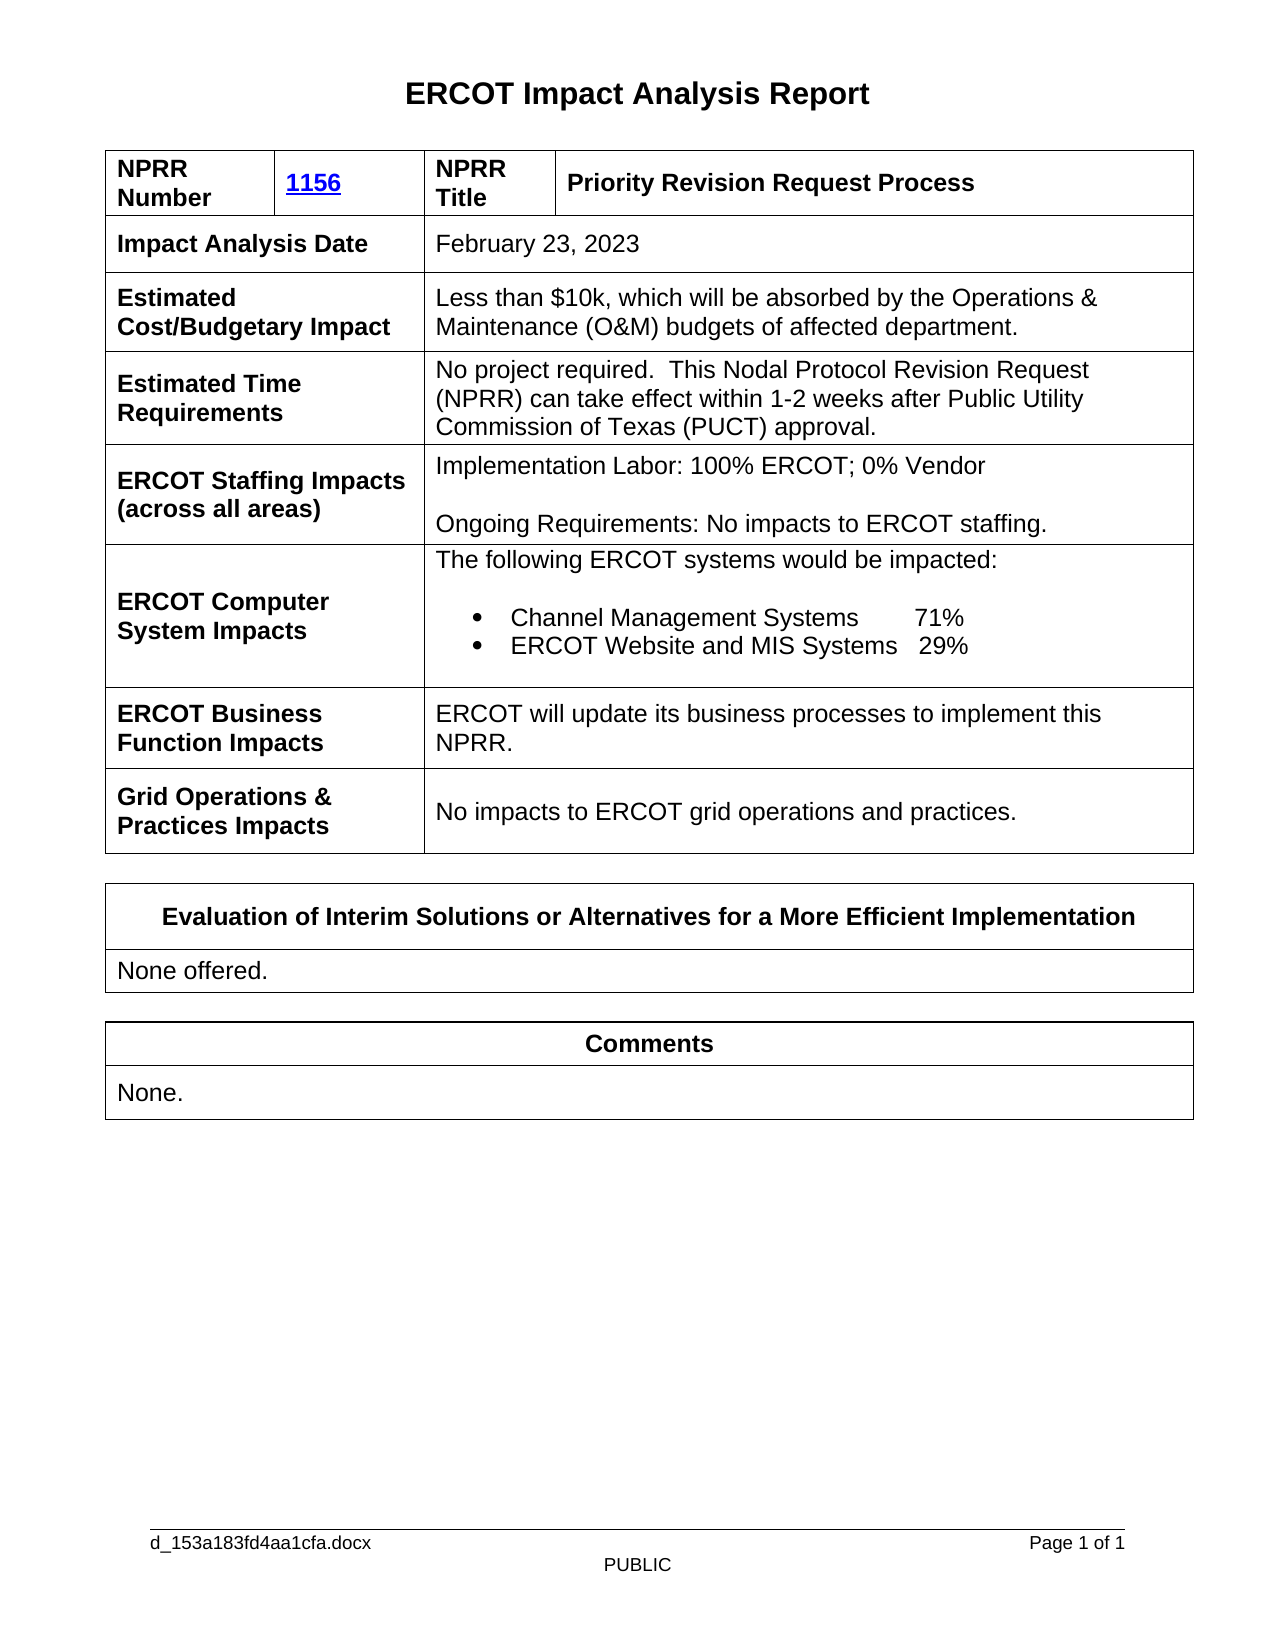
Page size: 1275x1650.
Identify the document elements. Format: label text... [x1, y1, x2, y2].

table_cell ERCOT will update its business processes to implement this NPRR. [425, 688, 1193, 768]
table_header NPRR Number [106, 151, 274, 214]
table_cell Grid Operations & Practices Impacts [106, 769, 424, 853]
table_cell ERCOT Computer System Impacts [106, 545, 424, 687]
table_cell February 23, 2023 [425, 216, 1193, 272]
table_cell No impacts to ERCOT grid operations and practices. [425, 769, 1193, 853]
table_cell None. [106, 1066, 1193, 1119]
table_cell No project required. This Nodal Protocol Revision Request (NPRR) can take effect within 1-2 weeks after Public Utility Commission of Texas (PUCT) approval. [425, 352, 1193, 444]
table_cell None offered. [106, 950, 1193, 992]
table_cell ERCOT Business Function Impacts [106, 688, 424, 768]
table_header NPRR Title [425, 151, 555, 214]
table_cell ERCOT Staffing Impacts (across all areas) [106, 445, 424, 544]
table_cell Estimated Cost/Budgetary Impact [106, 273, 424, 351]
table_header 1156 [275, 151, 424, 214]
table_header Comments [106, 1023, 1193, 1065]
table_cell The following ERCOT systems would be impacted: Channel Management Systems 71% ERCOT Website and MIS Systems 29% [425, 545, 1193, 687]
table_header Priority Revision Request Process [556, 151, 1193, 214]
table_cell Implementation Labor: 100% ERCOT; 0% Vendor Ongoing Requirements: No impacts to ERCOT staffing. [425, 445, 1193, 544]
table_cell Estimated Time Requirements [106, 352, 424, 444]
table_cell Impact Analysis Date [106, 216, 424, 272]
table_cell Less than $10k, which will be absorbed by the Operations & Maintenance (O&M) budgets of affected department. [425, 273, 1193, 351]
table_header Evaluation of Interim Solutions or Alternatives for a More Efficient Implementation [106, 884, 1193, 948]
